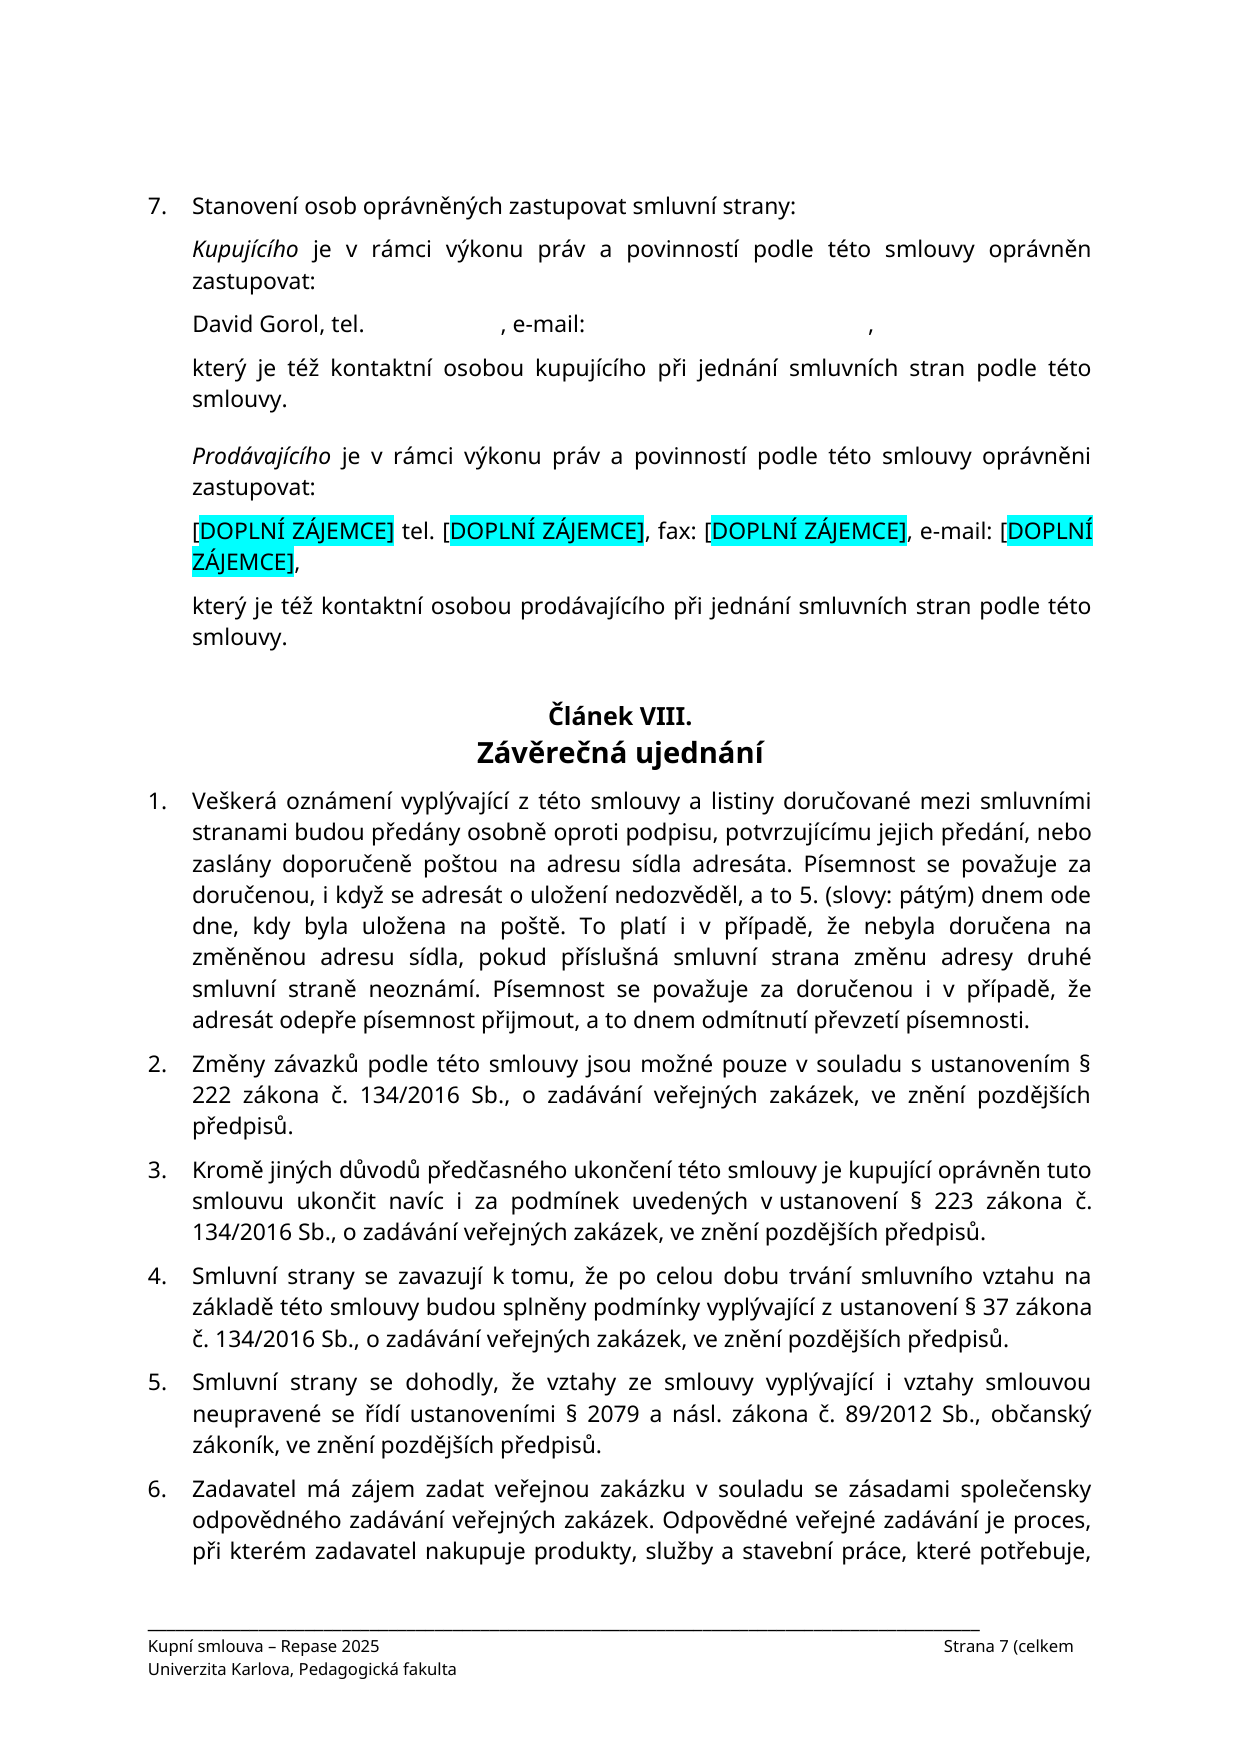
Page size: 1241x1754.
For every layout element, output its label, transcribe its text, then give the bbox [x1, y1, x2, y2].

list Změny závazků podle této smlouvy jsou možné pouze v souladu s ustanovením § 222 zákona č. 134/2016 Sb., o zadávání veřejných zakázek, ve znění pozdějších předpisů. [148, 1047, 1093, 1141]
list Smluvní strany se dohodly, že vztahy ze smlouvy vyplývající i vztahy smlouvou neupravené se řídí ustanoveními § 2079 a násl. zákona č. 89/2012 Sb., občanský zákoník, ve znění pozdějších předpisů. [148, 1366, 1093, 1460]
list Prodávajícího je v rámci výkonu práv a povinností podle této smlouvy oprávněni zastupovat: [192, 440, 1093, 502]
list [DOPLNÍ ZÁJEMCE] tel. [DOPLNÍ ZÁJEMCE], fax: [DOPLNÍ ZÁJEMCE], e-mail: [DOPLNÍ ZÁJEMCE], [294, 515, 1093, 577]
text David Gorol, tel. 221 900 198, e-mail: david.gorol@pedf.cuni.cz , [192, 308, 1093, 340]
list který je též kontaktní osobou prodávajícího při jednání smluvních stran podle této smlouvy. [192, 590, 1093, 652]
text Článek VIII. [148, 699, 1093, 733]
list Smluvní strany se zavazují k tomu, že po celou dobu trvání smluvního vztahu na základě této smlouvy budou splněny podmínky vyplývající z ustanovení § 37 zákona č. 134/2016 Sb., o zadávání veřejných zakázek, ve znění pozdějších předpisů. [148, 1260, 1093, 1354]
list Veškerá oznámení vyplývající z této smlouvy a listiny doručované mezi smluvními stranami budou předány osobně oproti podpisu, potvrzujícímu jejich předání, nebo zaslány doporučeně poštou na adresu sídla adresáta. Písemnost se považuje za doručenou, i když se adresát o uložení nedozvěděl, a to 5. (slovy: pátým) dnem ode dne, kdy byla uložena na poště. To platí i v případě, že nebyla doručena na změněnou adresu sídla, pokud příslušná smluvní strana změnu adresy druhé smluvní straně neoznámí. Písemnost se považuje za doručenou i v případě, že adresát odepře písemnost přijmout, a to dnem odmítnutí převzetí písemnosti. [148, 785, 1093, 1035]
list Kromě jiných důvodů předčasného ukončení této smlouvy je kupující oprávněn tuto smlouvu ukončit navíc i za podmínek uvedených v ustanovení § 223 zákona č. 134/2016 Sb., o zadávání veřejných zakázek, ve znění pozdějších předpisů. [148, 1154, 1093, 1247]
text Závěrečná ujednání [148, 733, 1093, 772]
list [147, 1472, 1093, 1566]
list který je též kontaktní osobou kupujícího při jednání smluvních stran podle této smlouvy. [192, 352, 1093, 415]
list Kupujícího je v rámci výkonu práv a povinností podle této smlouvy oprávněn zastupovat: [192, 233, 1093, 296]
list Stanovení osob oprávněných zastupovat smluvní strany: [148, 190, 1093, 221]
